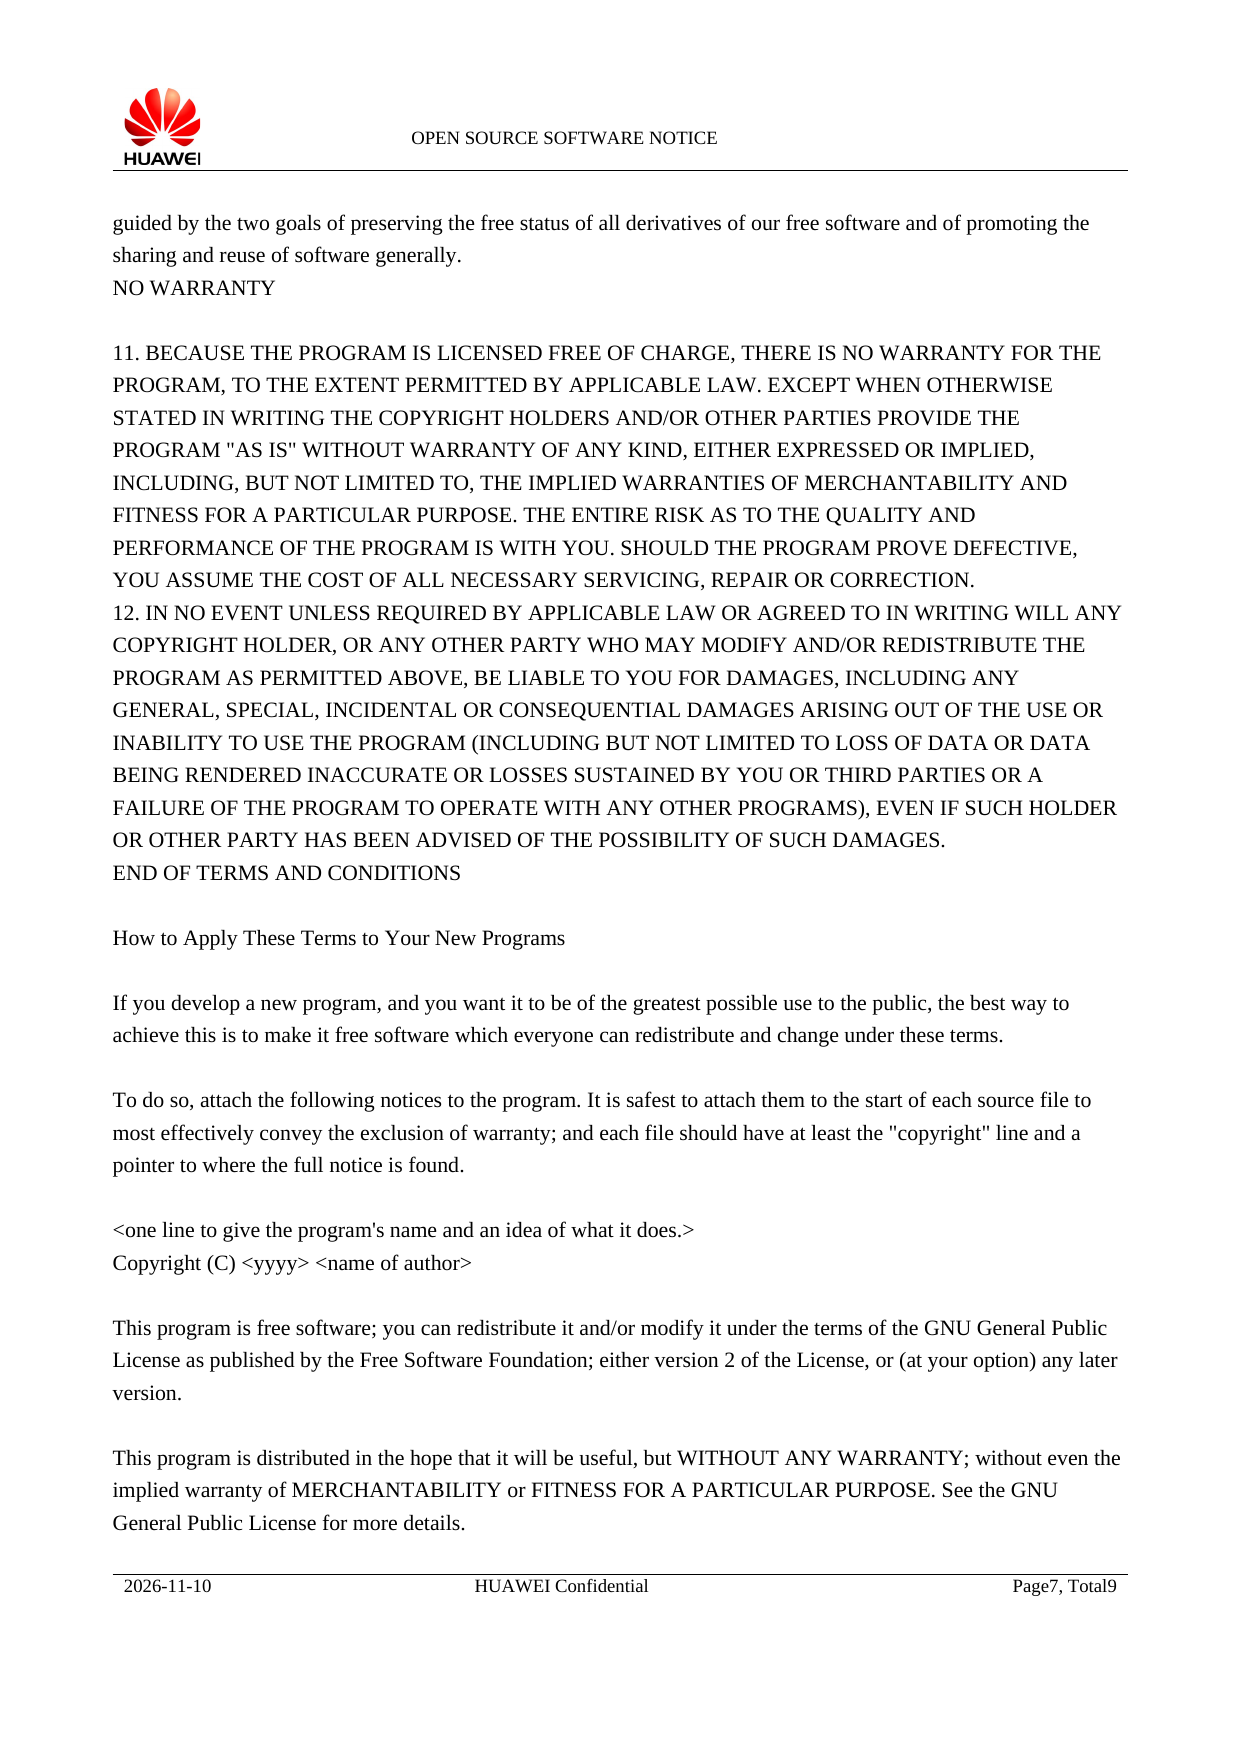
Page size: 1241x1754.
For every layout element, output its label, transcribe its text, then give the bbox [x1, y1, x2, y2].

picture [124, 88, 201, 165]
